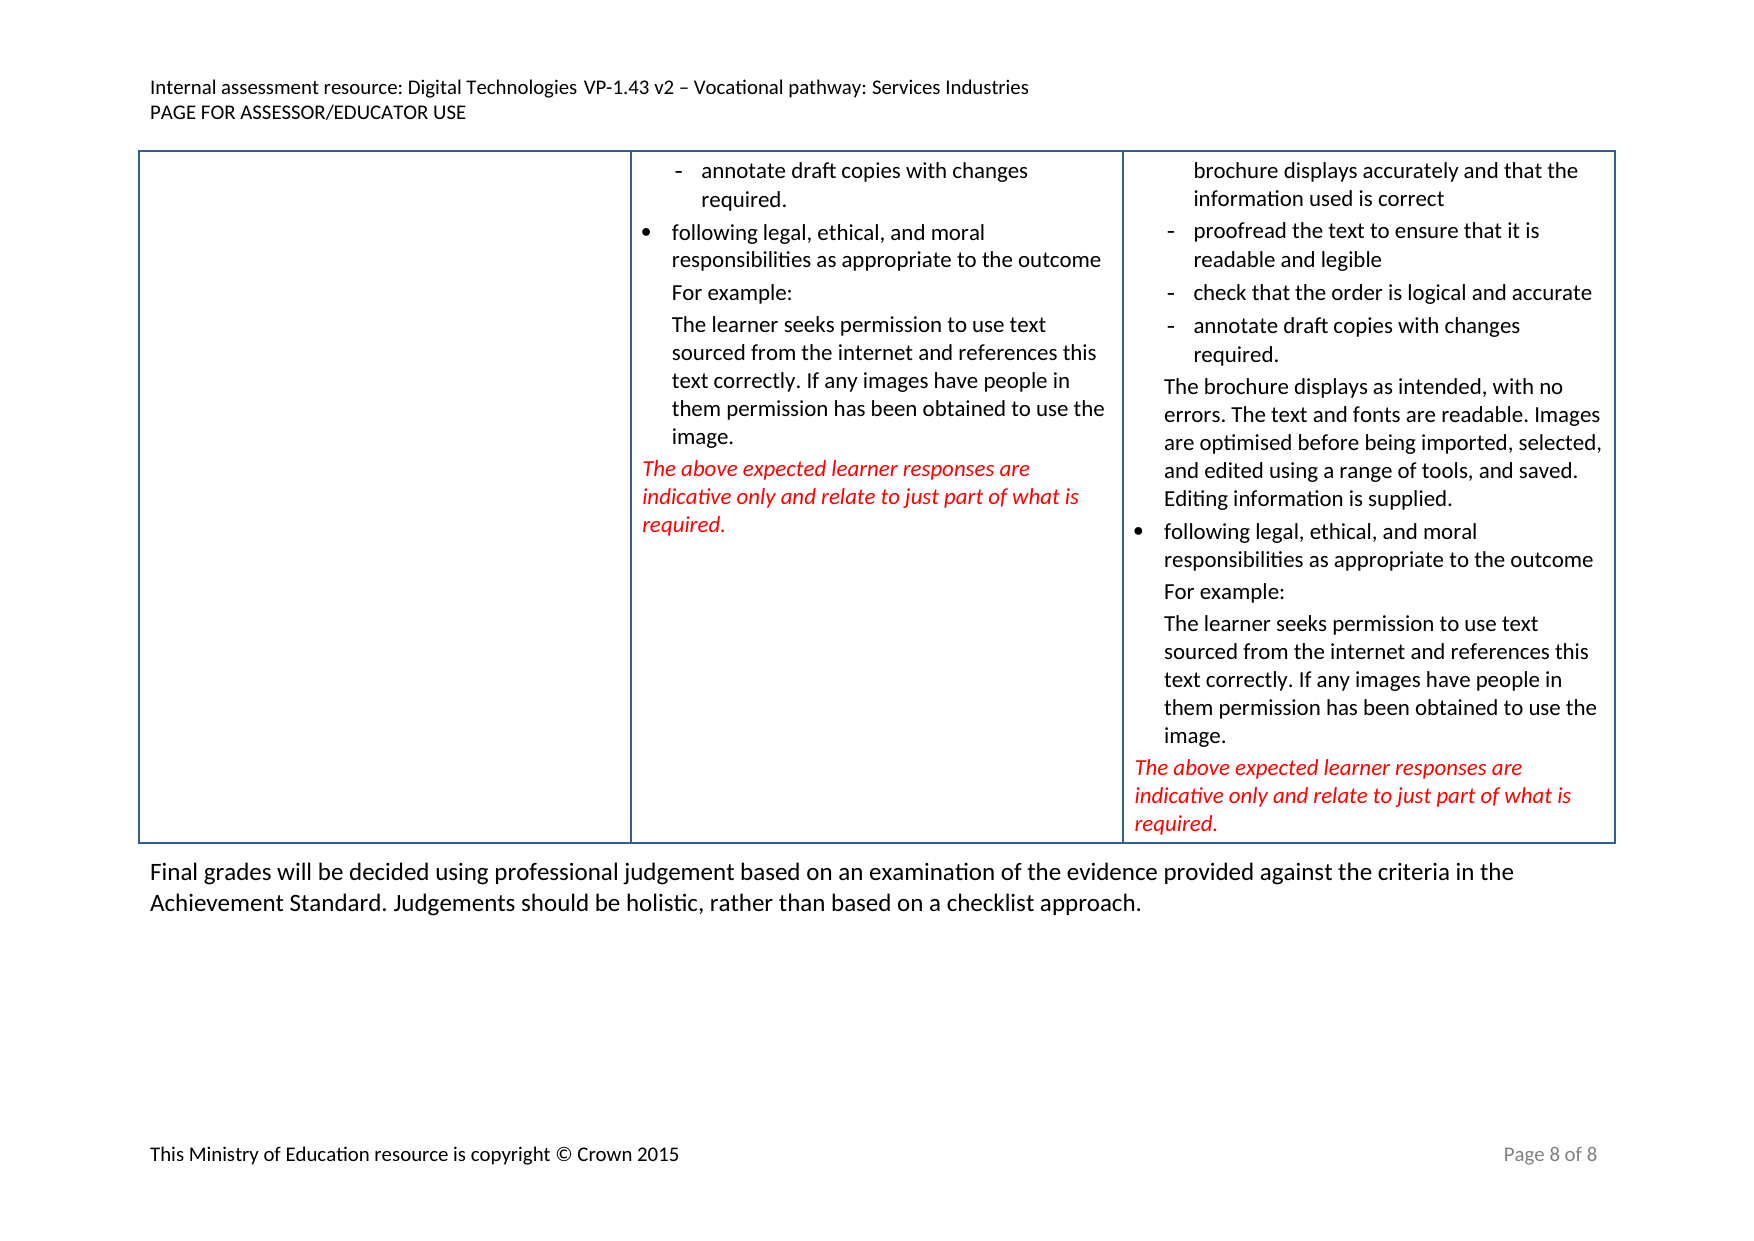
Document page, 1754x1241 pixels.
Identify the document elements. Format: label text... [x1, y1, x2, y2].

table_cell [1124, 152, 1614, 842]
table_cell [140, 152, 630, 842]
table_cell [632, 152, 1122, 842]
text Final grades will be decided using professional judgement based on an examination of the evidence provided against the criteria in the Achievement Standard. Judgements should be holistic, rather than based on a checklist approach. [150, 856, 1604, 917]
